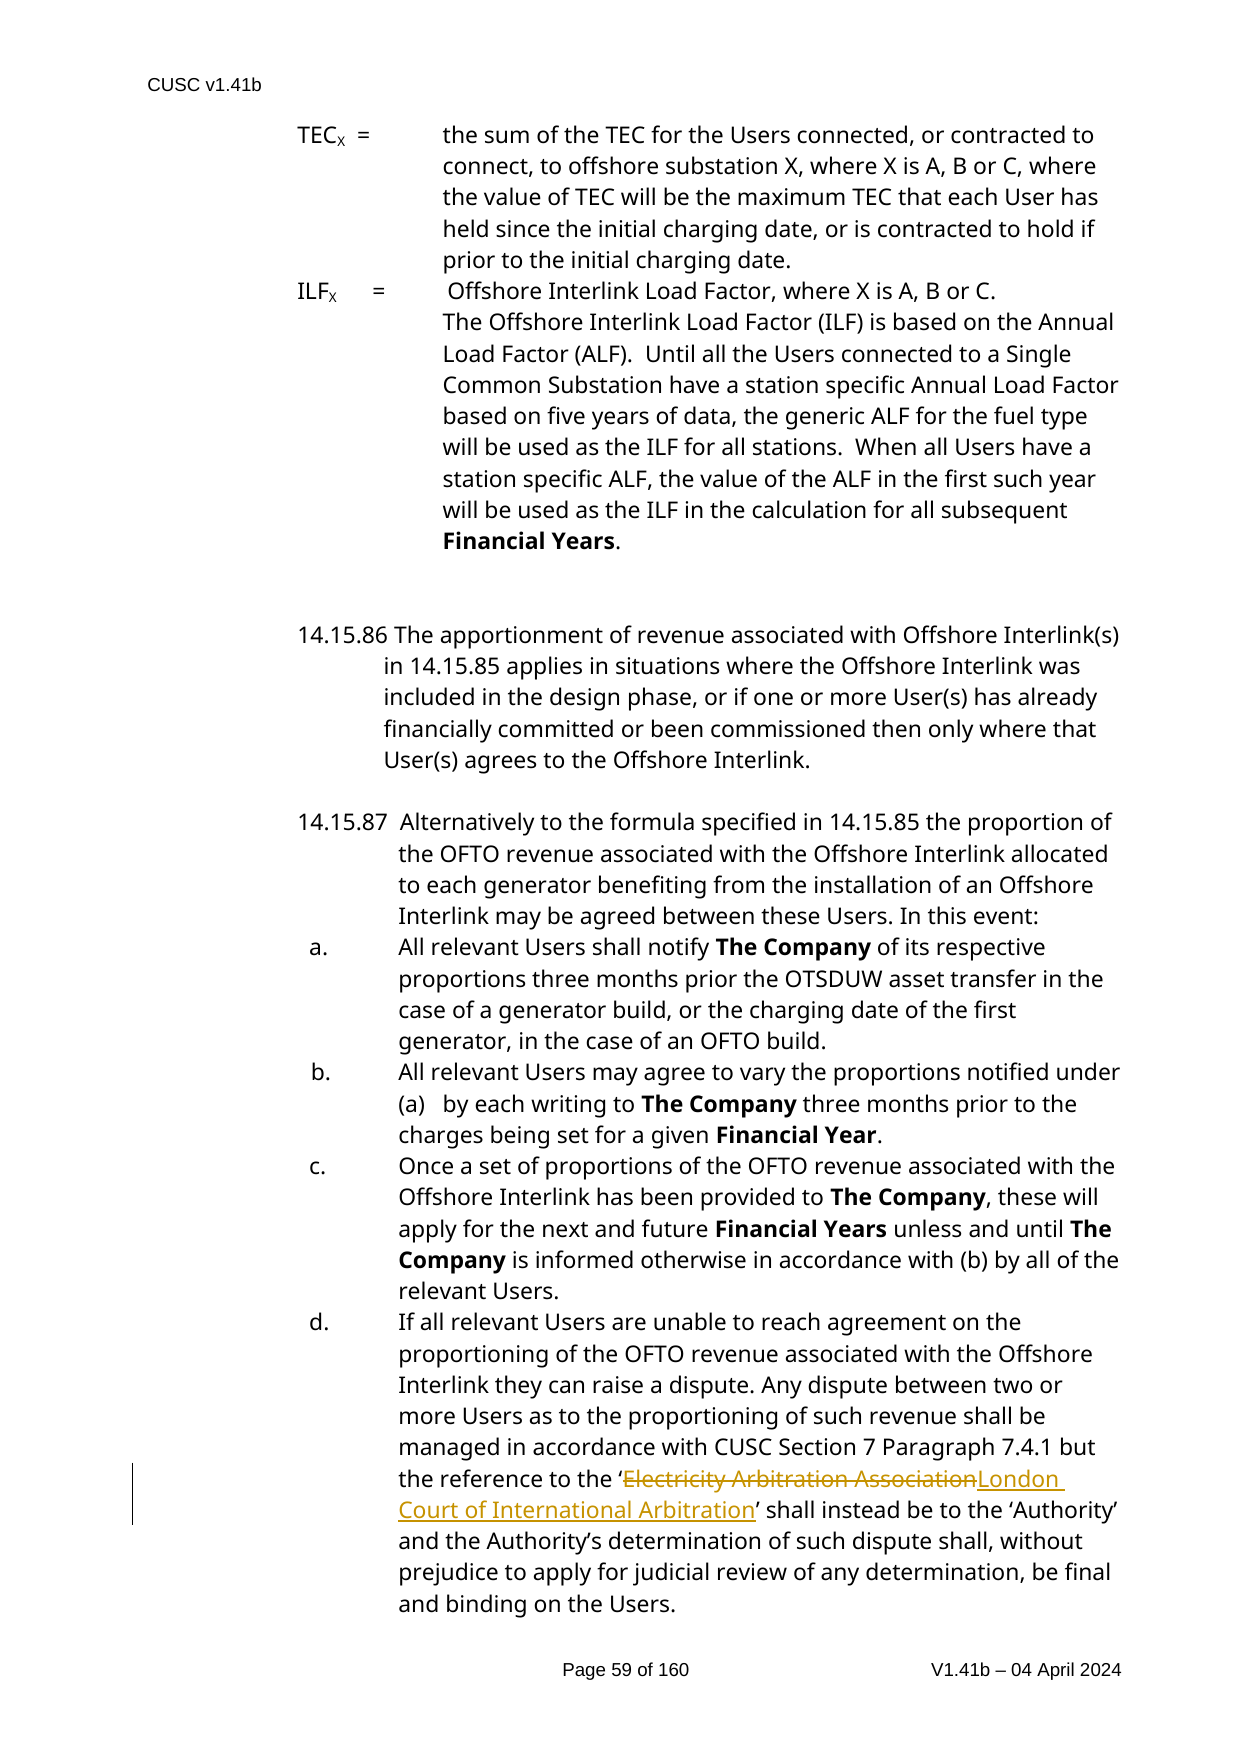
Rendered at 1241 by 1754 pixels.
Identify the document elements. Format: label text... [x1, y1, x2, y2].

text c. Once a set of proportions of the OFTO revenue associated with the Offshore Interlink has been provided to The Company, these will apply for the next and future Financial Years unless and until The Company is informed otherwise in accordance with (b) by all of the relevant Users. [297, 1150, 1121, 1306]
text a. All relevant Users shall notify The Company of its respective proportions three months prior the OTSDUW asset transfer in the case of a generator build, or the charging date of the first generator, in the case of an OFTO build. [297, 931, 1121, 1056]
text ILFX = Offshore Interlink Load Factor, where X is A, B or C. [297, 275, 1121, 306]
text d. If all relevant Users are unable to reach agreement on the proportioning of the OFTO revenue associated with the Offshore Interlink they can raise a dispute. Any dispute between two or more Users as to the proportioning of such revenue shall be managed in accordance with CUSC Section 7 Paragraph 7.4.1 but the reference to the ‘’ shall instead be to the ‘Authority’ and the Authority’s determination of such dispute shall, without prejudice to apply for judicial review of any determination, be final and binding on the Users. [297, 1306, 1121, 1619]
text 14.15.86 The apportionment of revenue associated with Offshore Interlink(s) in 14.15.85 applies in situations where the Offshore Interlink was included in the design phase, or if one or more User(s) has already financially committed or been commissioned then only where that User(s) agrees to the Offshore Interlink. [297, 619, 1121, 775]
text TECX = the sum of the TEC for the Users connected, or contracted to connect, to offshore substation X, where X is A, B or C, where the value of TEC will be the maximum TEC that each User has held since the initial charging date, or is contracted to hold if prior to the initial charging date. [297, 119, 1121, 275]
text b. All relevant Users may agree to vary the proportions notified under (a) by each writing to The Company three months prior to the charges being set for a given Financial Year. [311, 1056, 1121, 1150]
text 14.15.87 Alternatively to the formula specified in 14.15.85 the proportion of the OFTO revenue associated with the Offshore Interlink allocated to each generator benefiting from the installation of an Offshore Interlink may be agreed between these Users. In this event: [297, 806, 1121, 931]
text The Offshore Interlink Load Factor (ILF) is based on the Annual Load Factor (ALF). Until all the Users connected to a Single Common Substation have a station specific Annual Load Factor based on five years of data, the generic ALF for the fuel type will be used as the ILF for all stations. When all Users have a station specific ALF, the value of the ALF in the first such year will be used as the ILF in the calculation for all subsequent Financial Years. [442, 306, 1121, 556]
